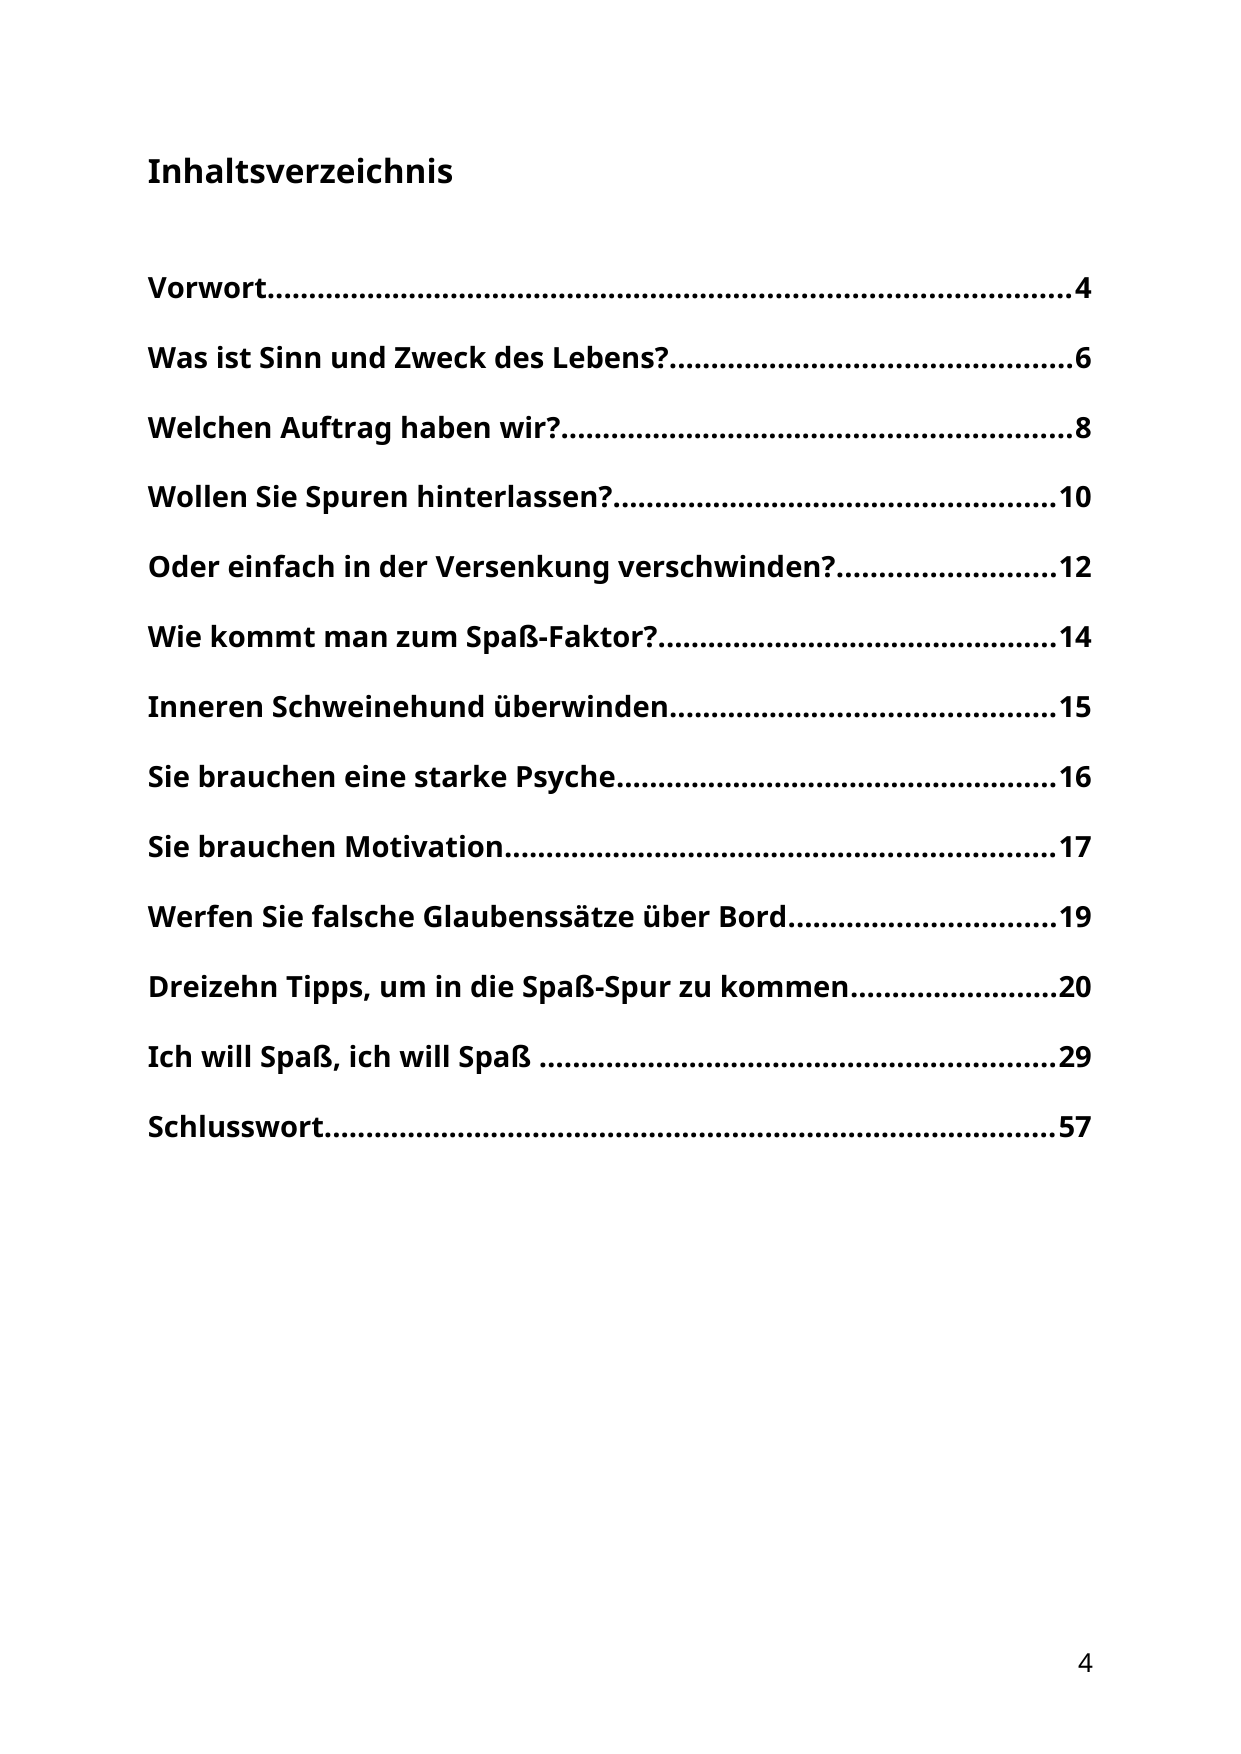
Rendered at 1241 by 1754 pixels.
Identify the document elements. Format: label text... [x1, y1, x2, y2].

text Inhaltsverzeichnis [148, 148, 1093, 193]
